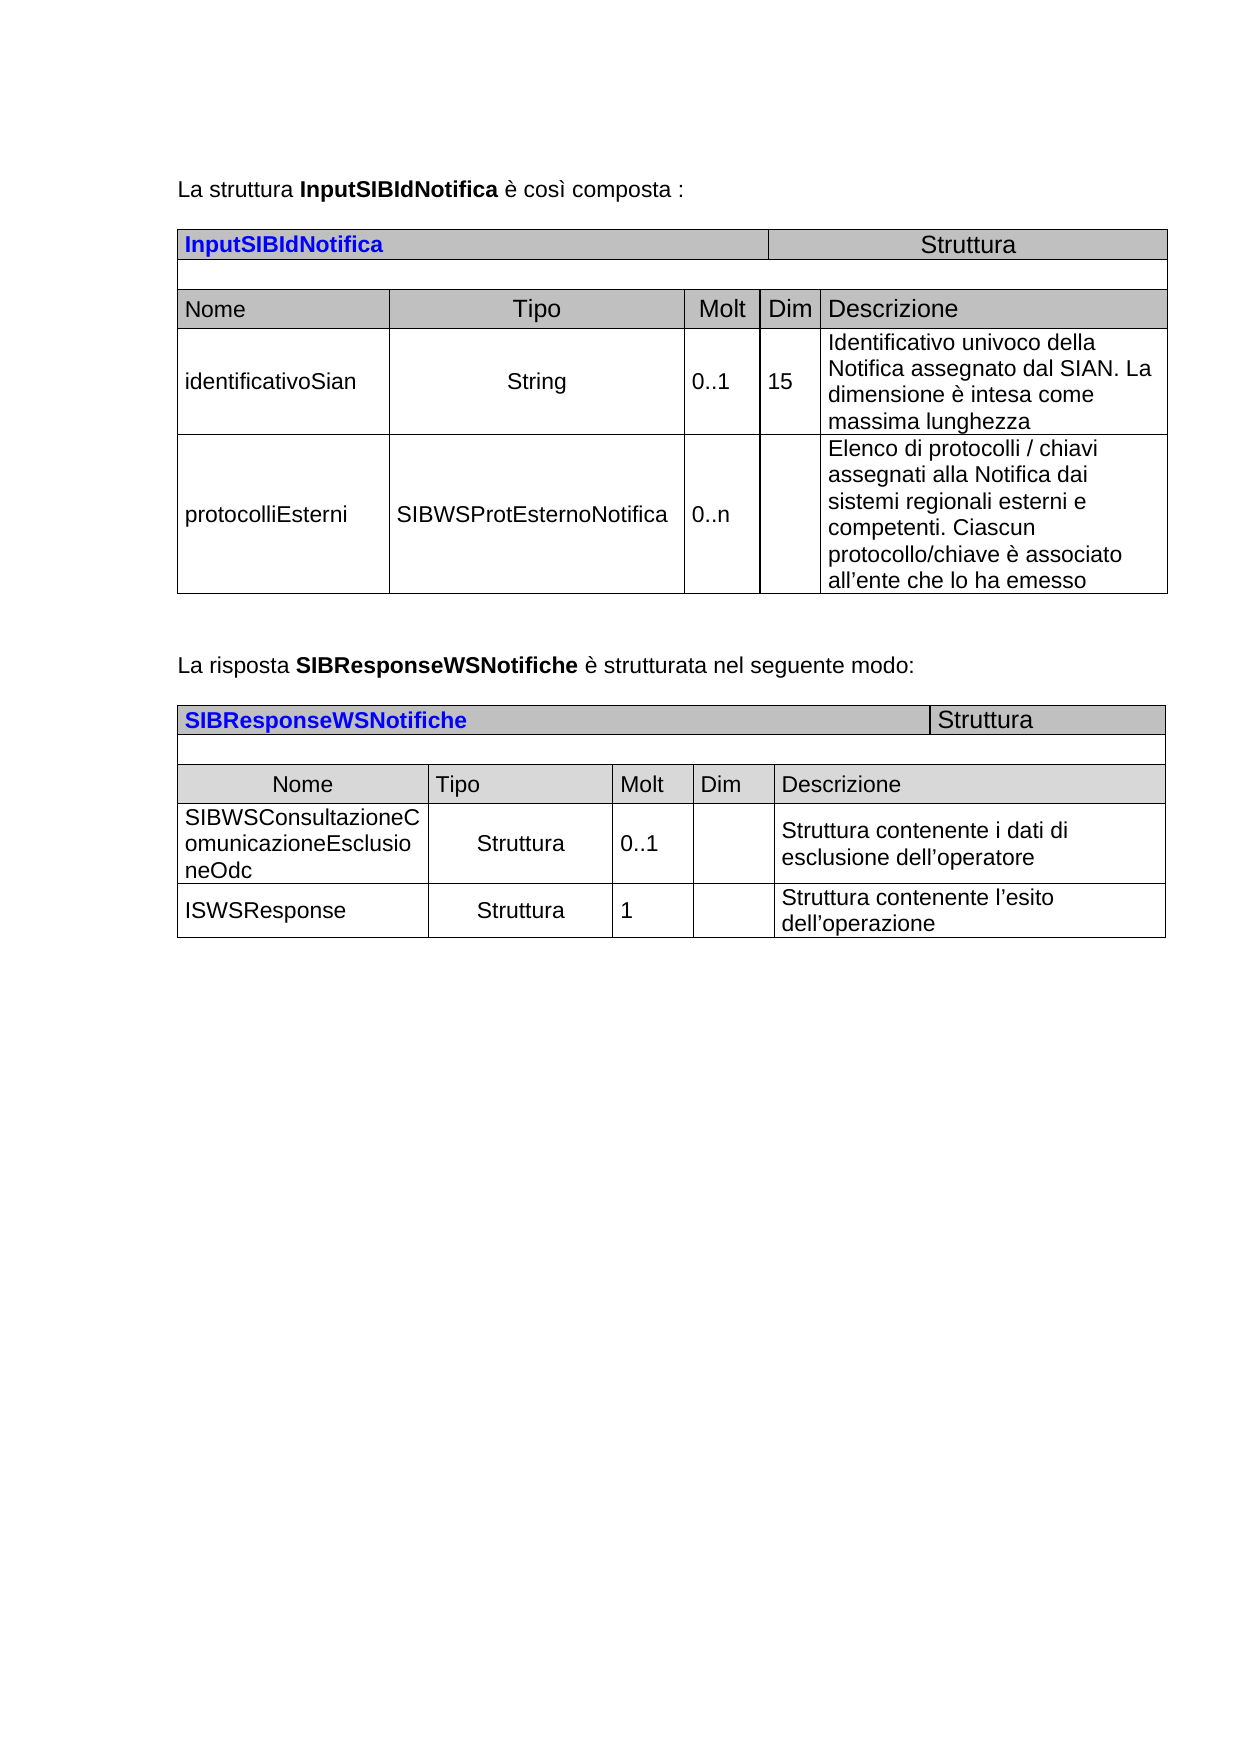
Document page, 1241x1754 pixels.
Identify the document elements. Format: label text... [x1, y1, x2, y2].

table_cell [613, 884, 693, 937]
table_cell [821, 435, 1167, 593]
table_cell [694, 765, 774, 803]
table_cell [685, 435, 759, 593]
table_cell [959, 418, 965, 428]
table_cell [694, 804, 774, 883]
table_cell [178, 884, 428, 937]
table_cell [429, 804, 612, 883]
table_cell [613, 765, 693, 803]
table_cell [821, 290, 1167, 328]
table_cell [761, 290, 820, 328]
text La struttura InputSIBIdNotifica è così composta : [177, 176, 1081, 203]
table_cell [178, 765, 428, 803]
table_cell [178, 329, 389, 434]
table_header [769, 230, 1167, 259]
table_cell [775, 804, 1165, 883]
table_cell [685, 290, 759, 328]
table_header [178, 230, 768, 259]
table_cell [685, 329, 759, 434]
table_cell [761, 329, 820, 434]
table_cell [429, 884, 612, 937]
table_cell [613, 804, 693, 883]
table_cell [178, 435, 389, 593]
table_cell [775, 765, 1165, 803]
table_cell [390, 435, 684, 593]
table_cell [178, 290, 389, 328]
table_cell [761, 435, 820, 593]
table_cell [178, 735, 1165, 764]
text La risposta SIBResponseWSNotifiche è strutturata nel seguente modo: [177, 652, 1081, 678]
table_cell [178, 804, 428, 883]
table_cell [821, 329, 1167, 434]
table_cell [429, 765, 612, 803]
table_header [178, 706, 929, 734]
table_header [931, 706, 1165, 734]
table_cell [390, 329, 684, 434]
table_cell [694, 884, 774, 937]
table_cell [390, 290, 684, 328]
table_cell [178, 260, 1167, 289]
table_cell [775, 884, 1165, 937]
